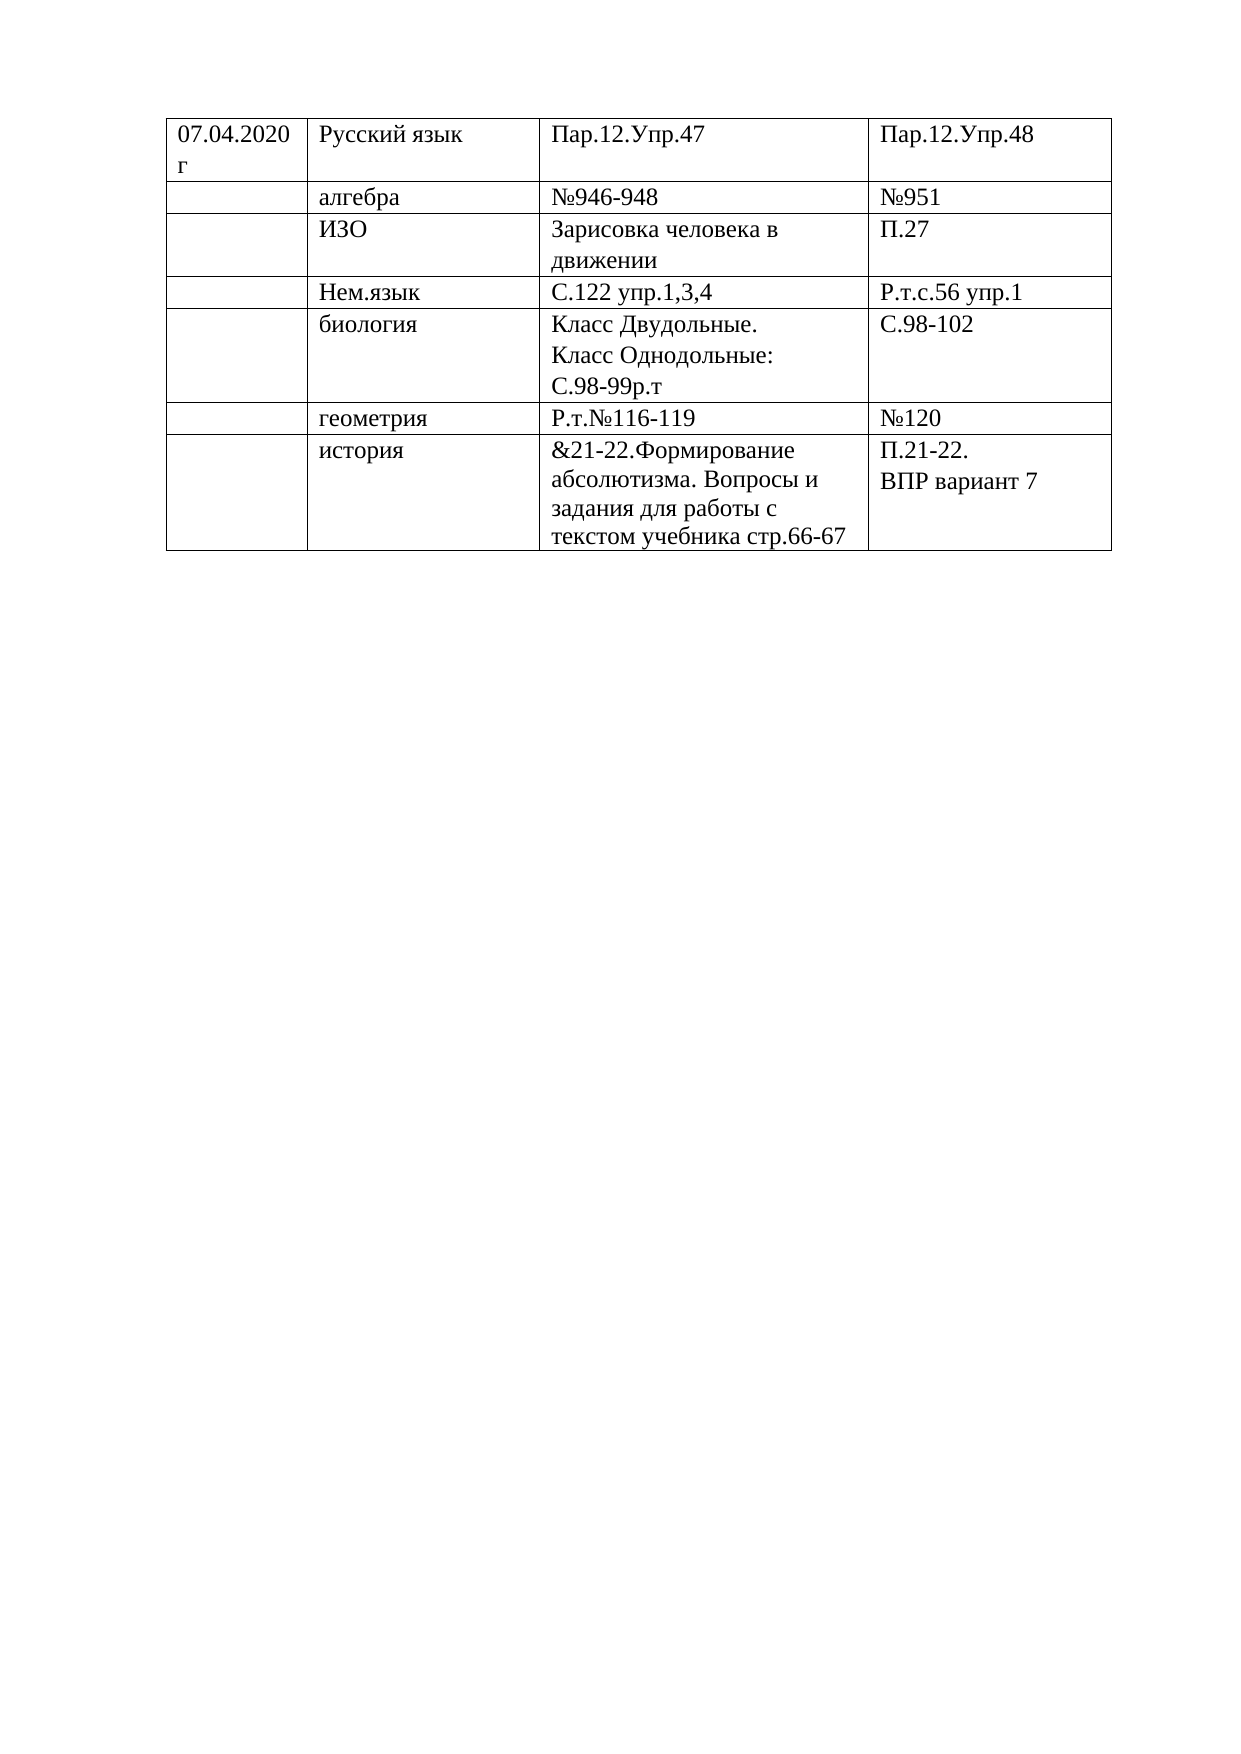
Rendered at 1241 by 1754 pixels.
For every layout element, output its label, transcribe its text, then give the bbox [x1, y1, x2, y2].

table_cell Нем.язык [308, 277, 539, 308]
table_cell [167, 214, 307, 276]
table_cell Р.т.с.56 упр.1 [869, 277, 1111, 308]
table_cell &21-22.Формирование абсолютизма. Вопросы и задания для работы с текстом учебника стр.66-67 [540, 435, 868, 550]
table_cell [167, 403, 307, 434]
table_cell биология [308, 309, 539, 402]
table_cell история [308, 435, 539, 550]
table_cell ИЗО [308, 214, 539, 276]
table_header 07.04.2020г [167, 119, 307, 181]
table_cell [167, 309, 307, 402]
table_header Русский язык [308, 119, 539, 181]
table_cell Класс Двудольные. Класс Однодольные: С.98-99р.т [540, 309, 868, 402]
table_cell [167, 435, 307, 550]
table_cell №951 [869, 182, 1111, 213]
table_cell Р.т.№116-119 [540, 403, 868, 434]
table_cell [167, 277, 307, 308]
table_cell геометрия [308, 403, 539, 434]
table_header Пар.12.Упр.48 [869, 119, 1111, 181]
table_header Пар.12.Упр.47 [540, 119, 868, 181]
table_cell №946-948 [540, 182, 868, 213]
table_cell [167, 182, 307, 213]
table_cell С.98-102 [869, 309, 1111, 402]
table_cell алгебра [308, 182, 539, 213]
table_cell П.27 [869, 214, 1111, 276]
table_cell П.21-22. ВПР вариант 7 [869, 435, 1111, 550]
table_cell С.122 упр.1,3,4 [540, 277, 868, 308]
table_cell №120 [869, 403, 1111, 434]
table_cell Зарисовка человека в движении [540, 214, 868, 276]
